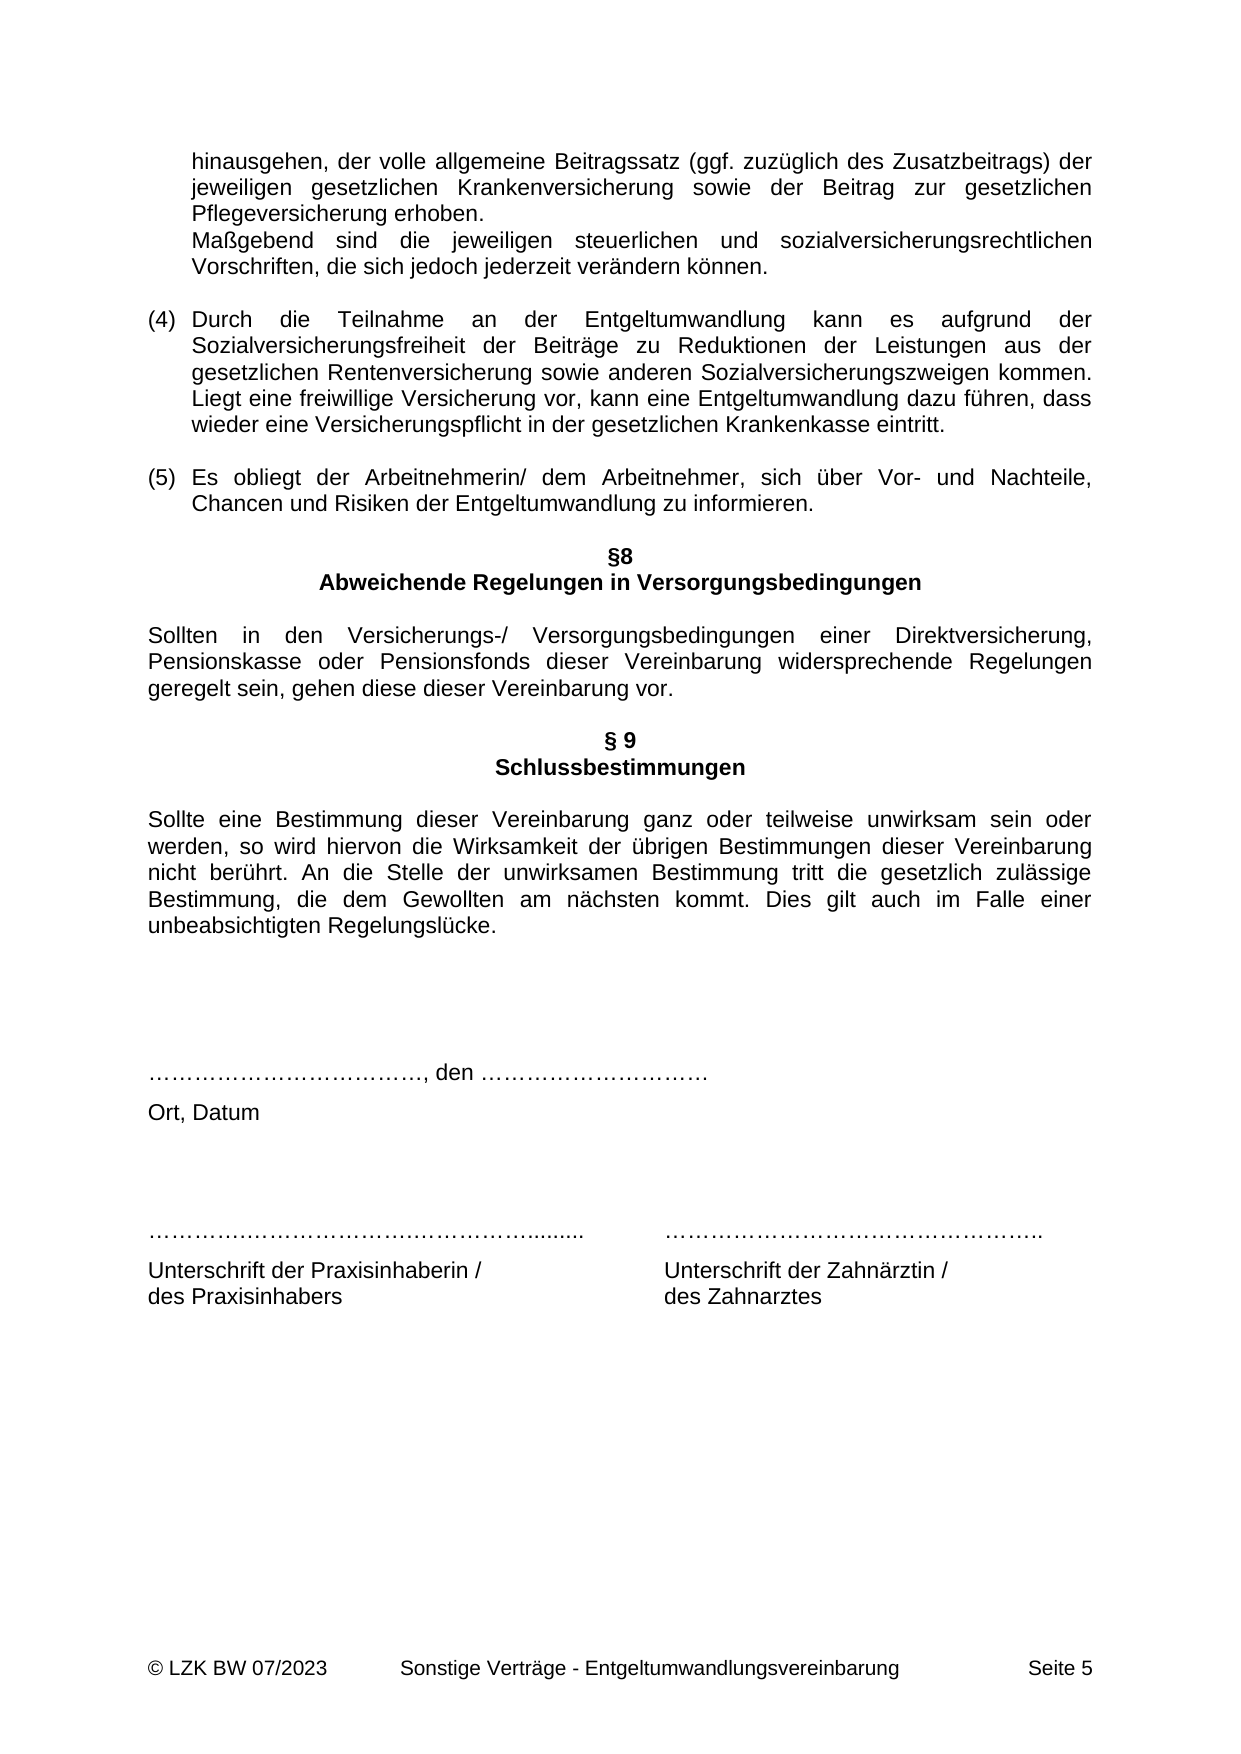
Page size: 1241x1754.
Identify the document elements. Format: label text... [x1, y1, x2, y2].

text §8 [148, 543, 1093, 569]
text Abweichende Regelungen in Versorgungsbedingungen [148, 569, 1093, 596]
text Schlussbestimmungen [148, 754, 1093, 780]
text Unterschrift der Praxisinhaberin / Unterschrift der Zahnärztin / [148, 1257, 1093, 1283]
text ………….………………….……………......... ………………………………………….. [148, 1217, 1093, 1243]
text § 9 [148, 727, 1093, 754]
text Ort, Datum [148, 1099, 1093, 1125]
text des Praxisinhabers des Zahnarztes [148, 1283, 1093, 1309]
text Sollten in den Versicherungs-/ Versorgungsbedingungen einer Direktversicherung, Pensionskasse oder Pensionsfonds dieser Vereinbarung widersprechende Regelungen geregelt sein, gehen diese dieser Vereinbarung vor. [148, 622, 1093, 701]
text (5) Es obliegt der Arbeitnehmerin/ dem Arbeitnehmer, sich über Vor- und Nachteile, Chancen und Risiken der Entgeltumwandlung zu informieren. [148, 464, 1093, 517]
text (4) Durch die Teilnahme an der Entgeltumwandlung kann es aufgrund der Sozialversicherungsfreiheit der Beiträge zu Reduktionen der Leistungen aus der gesetzlichen Rentenversicherung sowie anderen Sozialversicherungszweigen kommen. Liegt eine freiwillige Versicherung vor, kann eine Entgeltumwandlung dazu führen, dass wieder eine Versicherungspflicht in der gesetzlichen Krankenkasse eintritt. [148, 306, 1093, 437]
text Maßgebend sind die jeweiligen steuerlichen und sozialversicherungsrechtlichen Vorschriften, die sich jedoch jederzeit verändern können. [191, 227, 1093, 279]
text Sollte eine Bestimmung dieser Vereinbarung ganz oder teilweise unwirksam sein oder werden, so wird hiervon die Wirksamkeit der übrigen Bestimmungen dieser Vereinbarung nicht berührt. An die Stelle der unwirksamen Bestimmung tritt die gesetzlich zulässige Bestimmung, die dem Gewollten am nächsten kommt. Dies gilt auch im Falle einer unbeabsichtigten Regelungslücke. [148, 806, 1093, 938]
text ………………………………, den ………………………… [148, 1059, 1093, 1086]
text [148, 148, 1093, 227]
